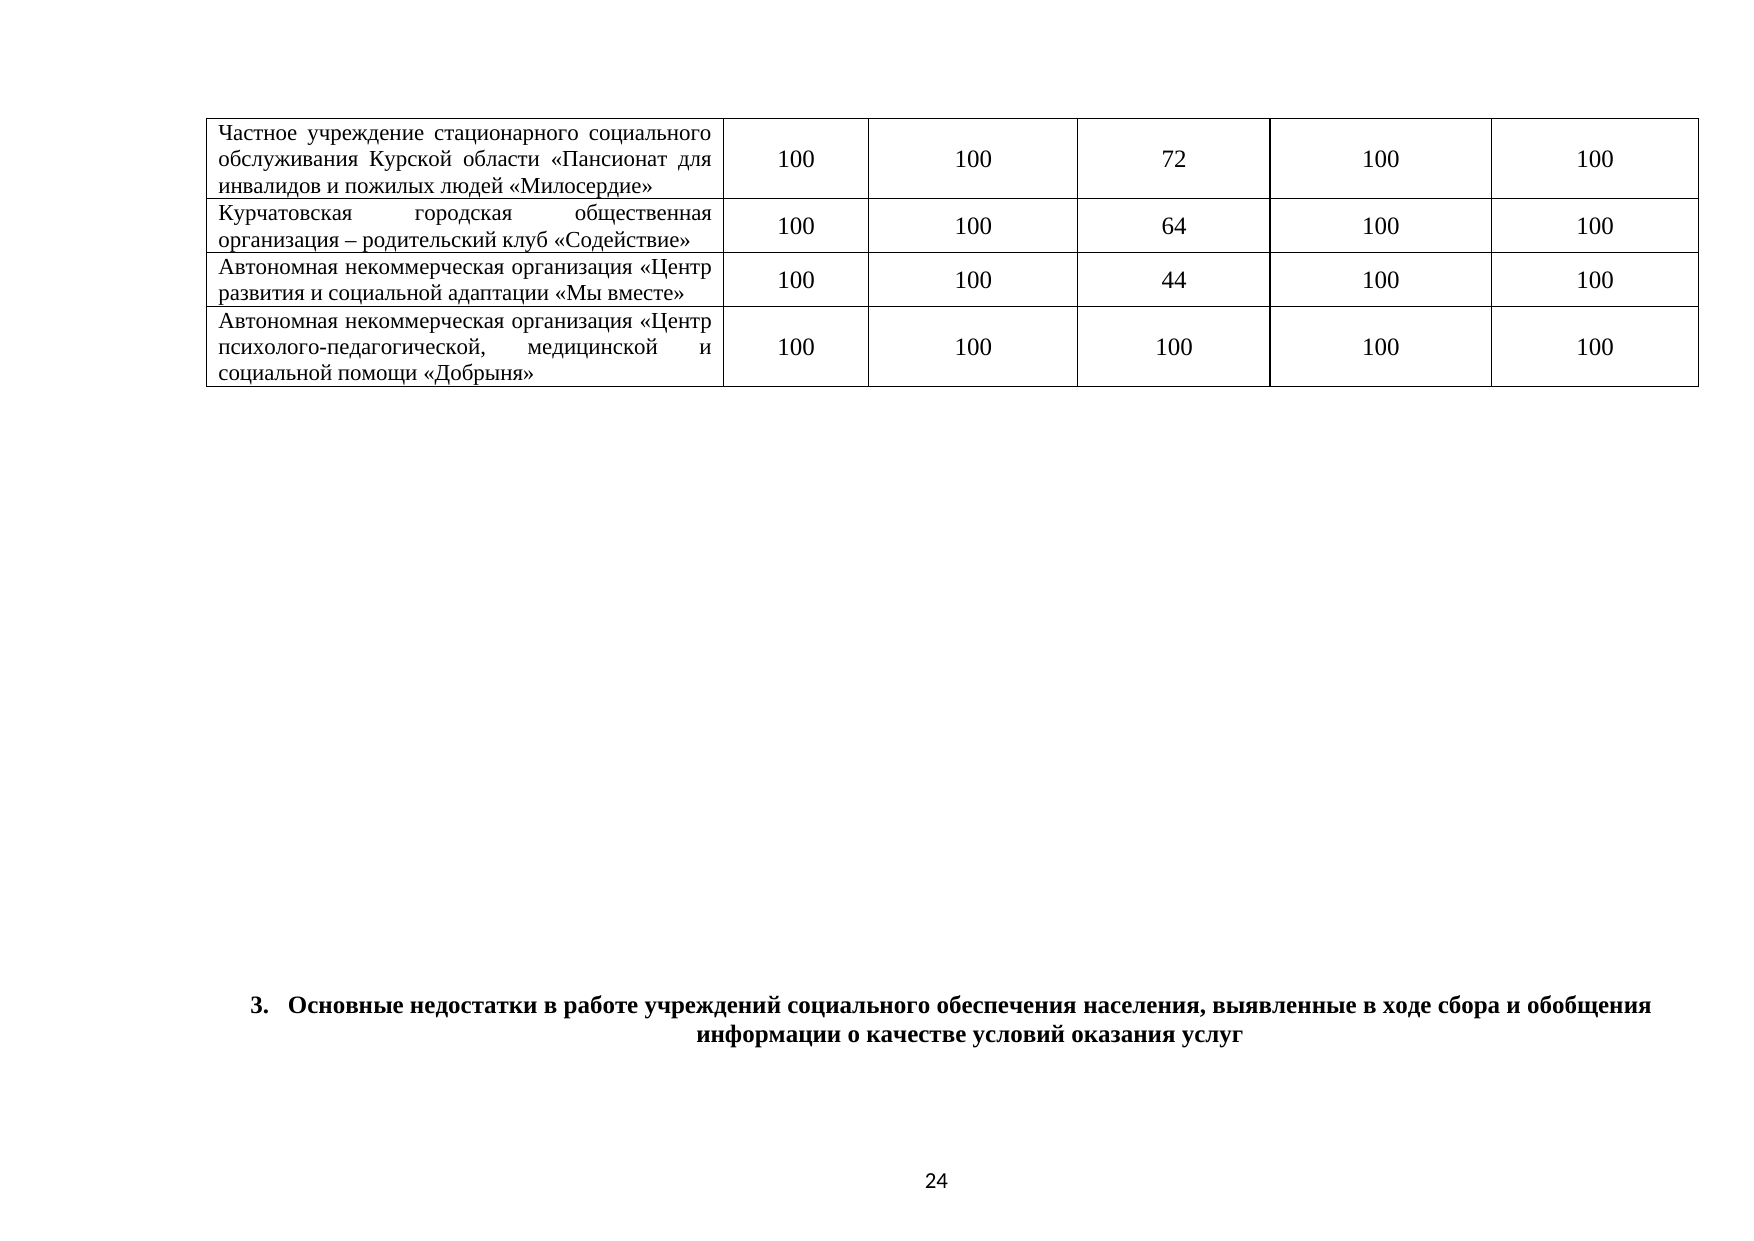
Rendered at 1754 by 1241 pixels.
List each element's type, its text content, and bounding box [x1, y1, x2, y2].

table_cell 100 [724, 199, 868, 252]
table_cell 100 [869, 307, 1077, 386]
table_cell 72 [1078, 119, 1269, 198]
table_cell 100 [1078, 307, 1269, 386]
table_cell 100 [869, 253, 1077, 306]
table_cell 100 [1492, 307, 1698, 386]
table_cell 64 [1078, 199, 1269, 252]
table_cell 100 [869, 119, 1077, 198]
table_cell 100 [1492, 199, 1698, 252]
table_cell Автономная некоммерческая организация «Центр психолого-педагогической, медицинской и социальной помощи «Добрыня» [207, 307, 723, 386]
table_cell 100 [1271, 307, 1491, 386]
table_cell 100 [1271, 199, 1491, 252]
table_cell 44 [1078, 253, 1269, 306]
table_cell 100 [1492, 119, 1698, 198]
table_cell 100 [724, 307, 868, 386]
table_cell 100 [724, 253, 868, 306]
table_cell 100 [1271, 253, 1491, 306]
table_cell Частное учреждение стационарного социального обслуживания Курской области «Пансионат для инвалидов и пожилых людей «Милосердие» [207, 119, 723, 198]
table_cell Курчатовская городская общественная организация – родительский клуб «Содействие» [207, 199, 723, 252]
table_cell 100 [724, 119, 868, 198]
table_cell 100 [1492, 253, 1698, 306]
table_cell 100 [869, 199, 1077, 252]
table_cell Автономная некоммерческая организация «Центр развития и социальной адаптации «Мы вместе» [207, 253, 723, 306]
table_cell 100 [1271, 119, 1491, 198]
list Основные недостатки в работе учреждений социального обеспечения населения, выявленные в ходе сбора и обобщения информации о качестве условий оказания услуг [207, 991, 1695, 1048]
